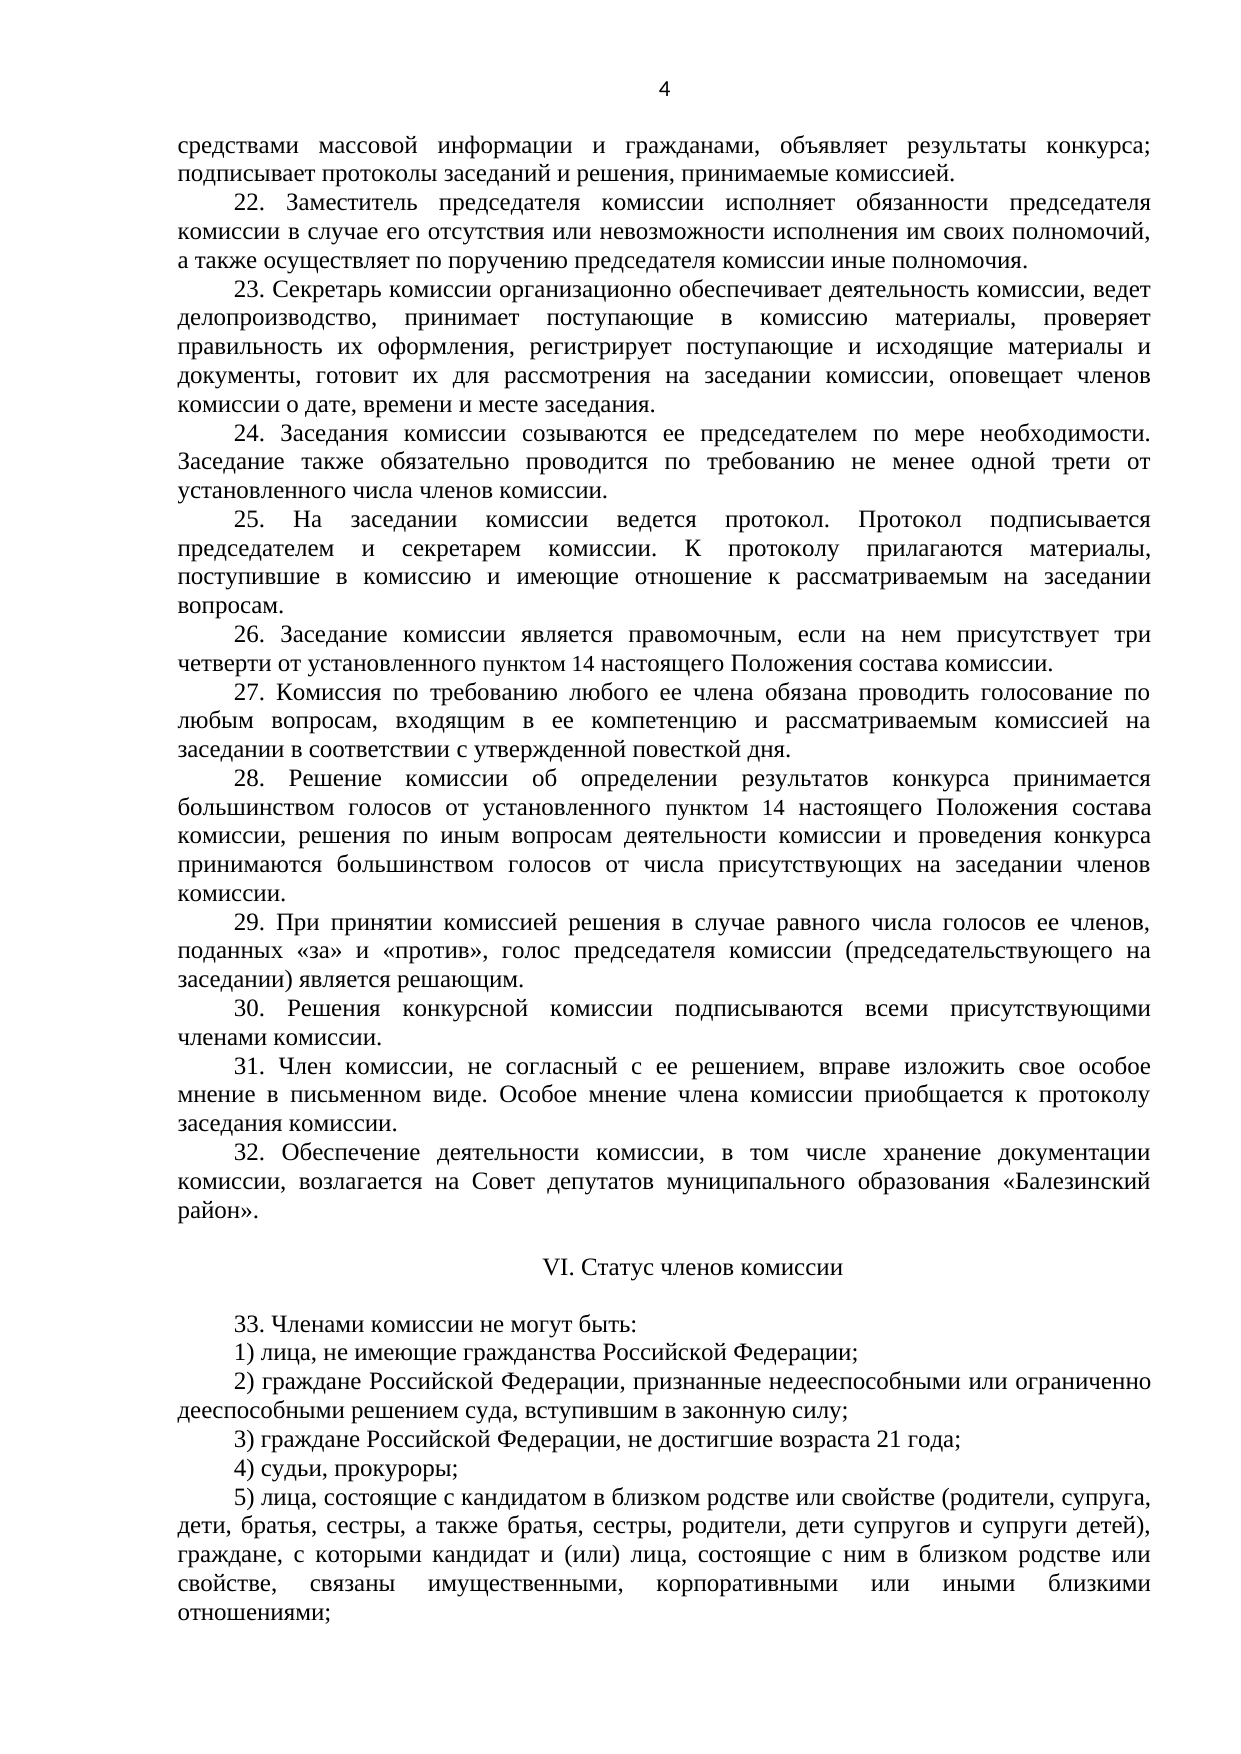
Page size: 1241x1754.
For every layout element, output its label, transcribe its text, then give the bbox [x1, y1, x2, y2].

text 29. При принятии комиссией решения в случае равного числа голосов ее членов, поданных «за» и «против», голос председателя комиссии (председательствующего на заседании) является решающим. [177, 907, 1152, 993]
text 3) граждане Российской Федерации, не достигшие возраста 21 года; [177, 1424, 1152, 1453]
text 28. Решение комиссии об определении результатов конкурса принимается большинством голосов от установленного пунктом 14 настоящего Положения состава комиссии, решения по иным вопросам деятельности комиссии и проведения конкурса принимаются большинством голосов от числа присутствующих на заседании членов комиссии. [177, 763, 1152, 907]
text 23. Секретарь комиссии организационно обеспечивает деятельность комиссии, ведет делопроизводство, принимает поступающие в комиссию материалы, проверяет правильность их оформления, регистрирует поступающие и исходящие материалы и документы, готовит их для рассмотрения на заседании комиссии, оповещает членов комиссии о дате, времени и месте заседания. [177, 274, 1152, 417]
text 32. Обеспечение деятельности комиссии, в том числе хранение документации комиссии, возлагается на Совет депутатов муниципального образования «Балезинский район». [177, 1137, 1152, 1223]
text 1) лица, не имеющие гражданства Российской Федерации; [177, 1337, 1152, 1366]
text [177, 130, 1152, 187]
text 2) граждане Российской Федерации, признанные недееспособными или ограниченно дееспособными решением суда, вступившим в законную силу; [177, 1366, 1152, 1424]
text VI. Статус членов комиссии [177, 1252, 1152, 1280]
text 26. Заседание комиссии является правомочным, если на нем присутствует три четверти от установленного пунктом 14 настоящего Положения состава комиссии. [177, 619, 1152, 677]
text 5) лица, состоящие с кандидатом в близком родстве или свойстве (родители, супруга, дети, братья, сестры, а также братья, сестры, родители, дети супругов и супруги детей), граждане, с которыми кандидат и (или) лица, состоящие с ним в близком родстве или свойстве, связаны имущественными, корпоративными или иными близкими отношениями; [177, 1482, 1152, 1625]
text 31. Член комиссии, не согласный с ее решением, вправе изложить свое особое мнение в письменном виде. Особое мнение члена комиссии приобщается к протоколу заседания комиссии. [177, 1051, 1152, 1137]
text 24. Заседания комиссии созываются ее председателем по мере необходимости. Заседание также обязательно проводится по требованию не менее одной трети от установленного числа членов комиссии. [177, 418, 1152, 504]
text 4) судьи, прокуроры; [177, 1453, 1152, 1482]
text 30. Решения конкурсной комиссии подписываются всеми присутствующими членами комиссии. [177, 993, 1152, 1051]
text 22. Заместитель председателя комиссии исполняет обязанности председателя комиссии в случае его отсутствия или невозможности исполнения им своих полномочий, а также осуществляет по поручению председателя комиссии иные полномочия. [177, 187, 1152, 274]
text 33. Членами комиссии не могут быть: [177, 1309, 1152, 1337]
text 27. Комиссия по требованию любого ее члена обязана проводить голосование по любым вопросам, входящим в ее компетенцию и рассматриваемым комиссией на заседании в соответствии с утвержденной повесткой дня. [177, 677, 1152, 763]
text 25. На заседании комиссии ведется протокол. Протокол подписывается председателем и секретарем комиссии. К протоколу прилагаются материалы, поступившие в комиссию и имеющие отношение к рассматриваемым на заседании вопросам. [177, 504, 1152, 619]
